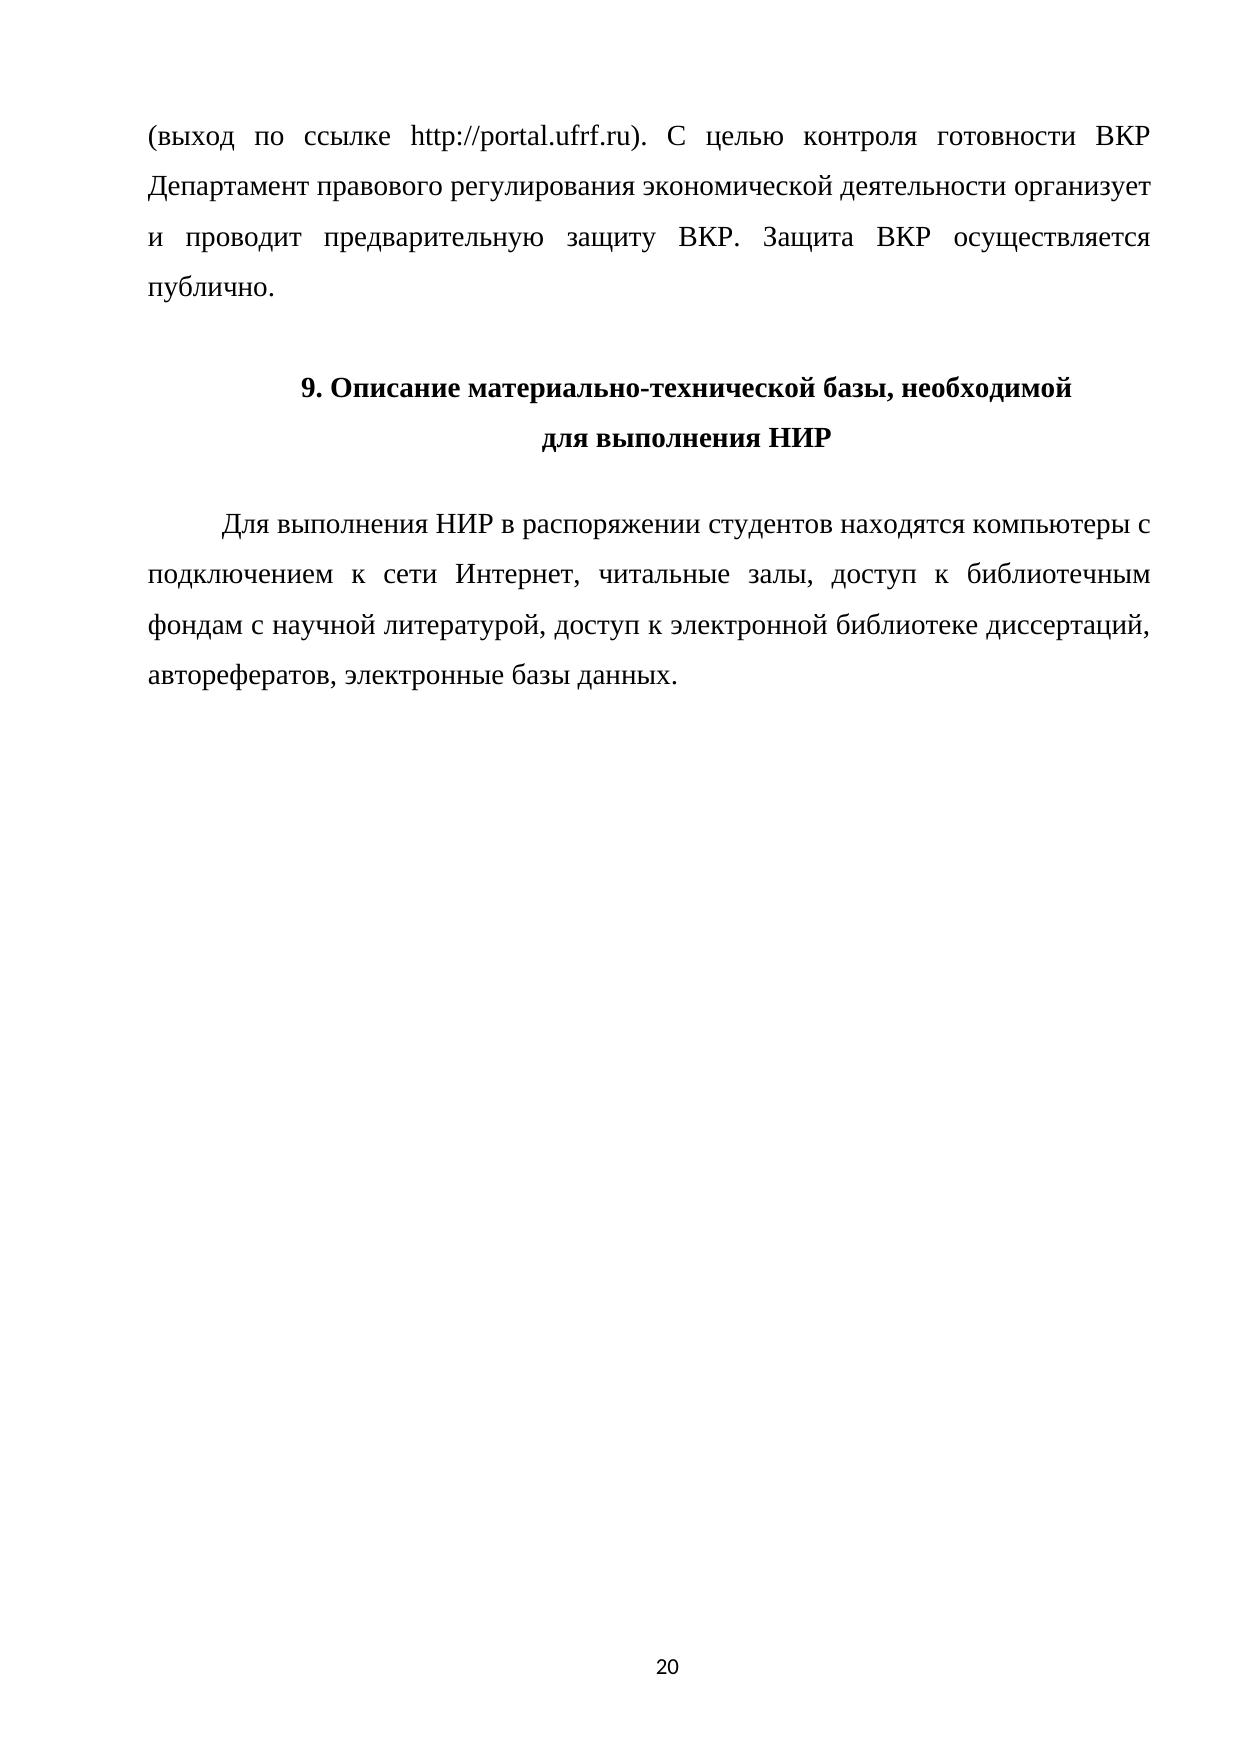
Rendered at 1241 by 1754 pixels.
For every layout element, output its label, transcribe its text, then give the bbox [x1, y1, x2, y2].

text для выполнения НИР [148, 420, 1152, 453]
text 9. Описание материально-технической базы, необходимой [148, 370, 1152, 403]
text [148, 118, 1152, 303]
text Для выполнения НИР в распоряжении студентов находятся компьютеры с подключением к сети Интернет, читальные залы, доступ к библиотечным фондам с научной литературой, доступ к электронной библиотеке диссертаций, авторефератов, электронные базы данных. [148, 506, 1152, 691]
